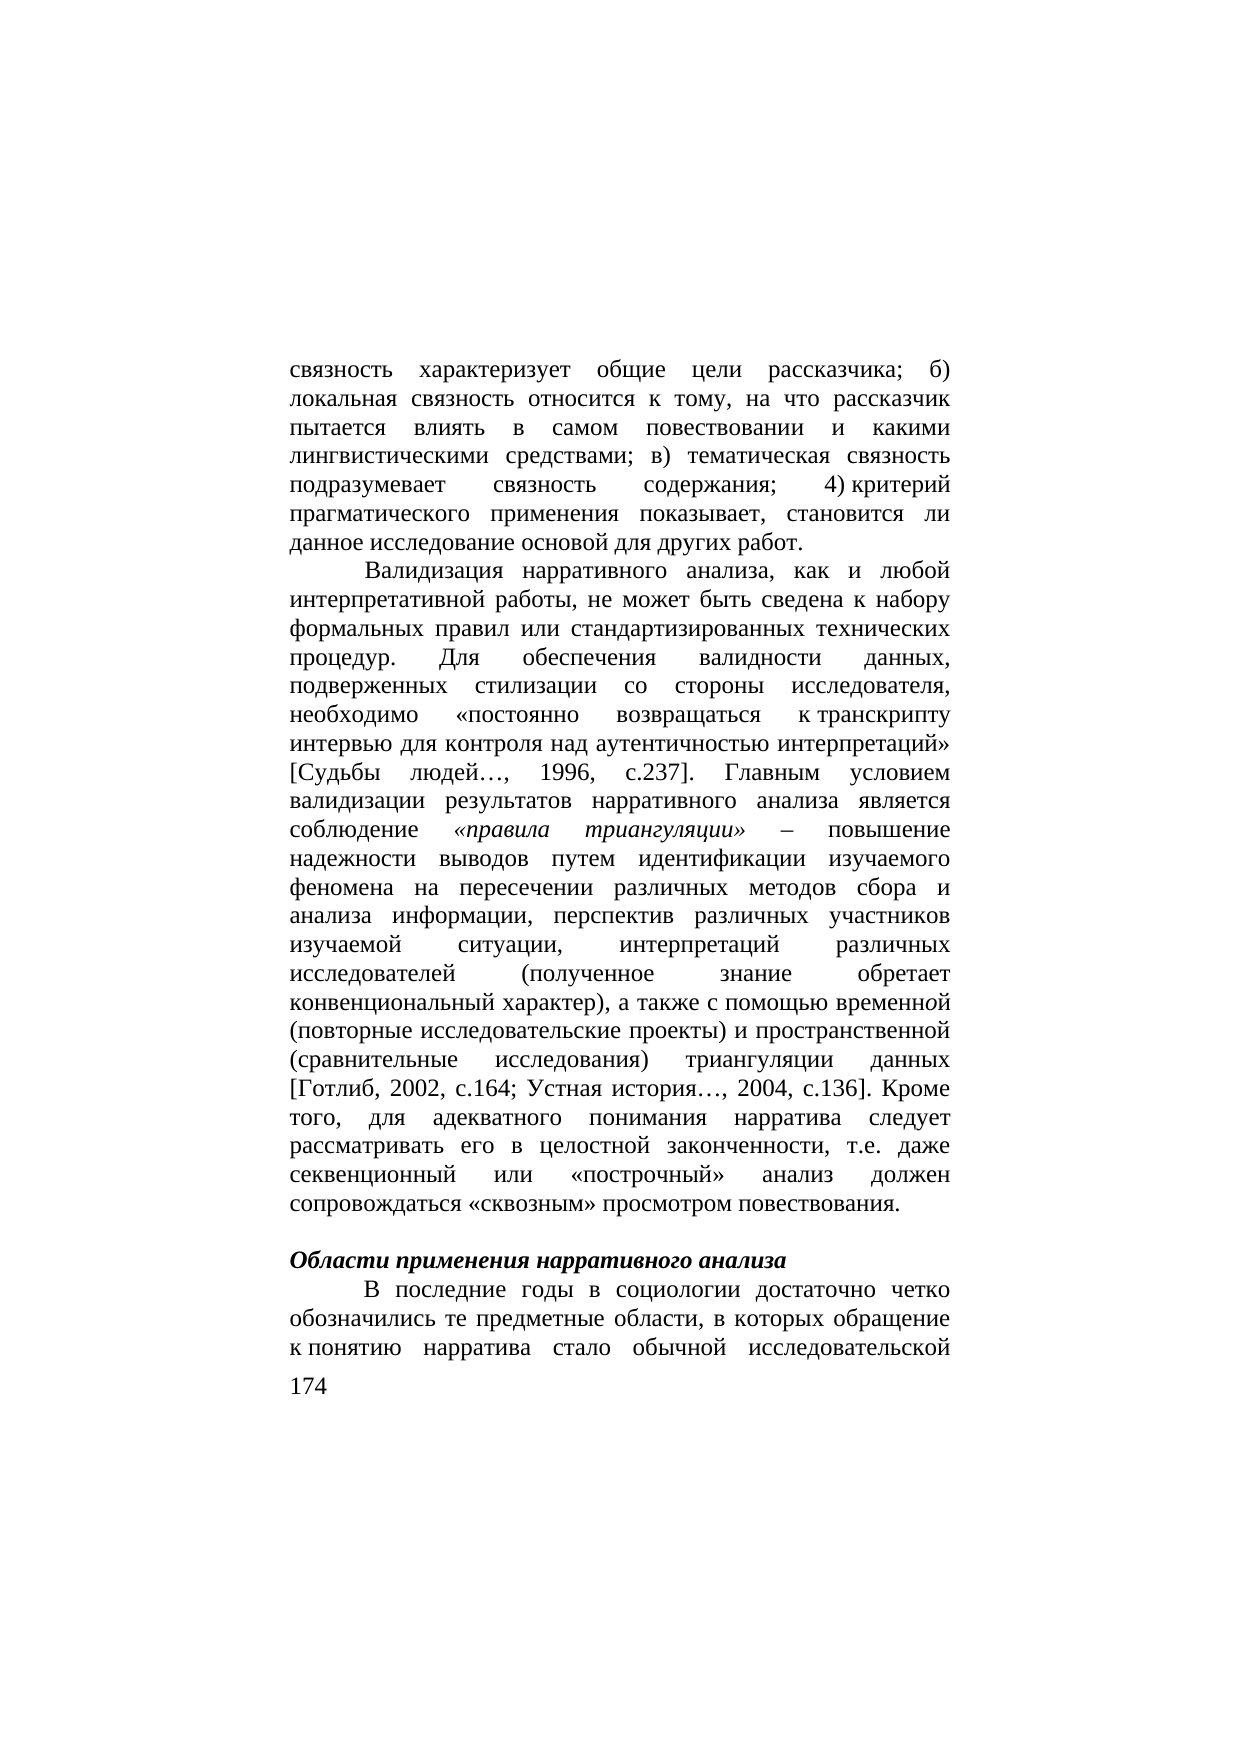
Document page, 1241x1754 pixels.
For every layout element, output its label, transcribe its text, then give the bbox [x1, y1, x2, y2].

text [289, 1274, 951, 1361]
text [289, 354, 951, 556]
text Валидизация нарративного анализа, как и любой интерпретативной работы, не может быть сведена к набору формальных правил или стандартизированных технических процедур. Для обеспечения валидности данных, подверженных стилизации со стороны исследователя, необходимо «постоянно возвращаться к транскрипту интервью для контроля над аутентичностью интерпретаций» [Судьбы людей…, 1996, с.237]. Главным условием валидизации результатов нарративного анализа является соблюдение «правила триангуляции» – повышение надежности выводов путем идентификации изучаемого феномена на пересечении различных методов сбора и анализа информации, перспектив различных участников изучаемой ситуации, интерпретаций различных исследователей (полученное знание обретает конвенциональный характер), а также с помощью временной (повторные исследовательские проекты) и пространственной (сравнительные исследования) триангуляции данных [Готлиб, 2002, с.164; Устная история…, 2004, с.136]. Кроме того, для адекватного понимания нарратива следует рассматривать его в целостной законченности, т.е. даже секвенционный или «построчный» анализ должен сопровождаться «сквозным» просмотром повествования. [289, 556, 951, 1217]
text Области применения нарративного анализа [289, 1246, 951, 1274]
